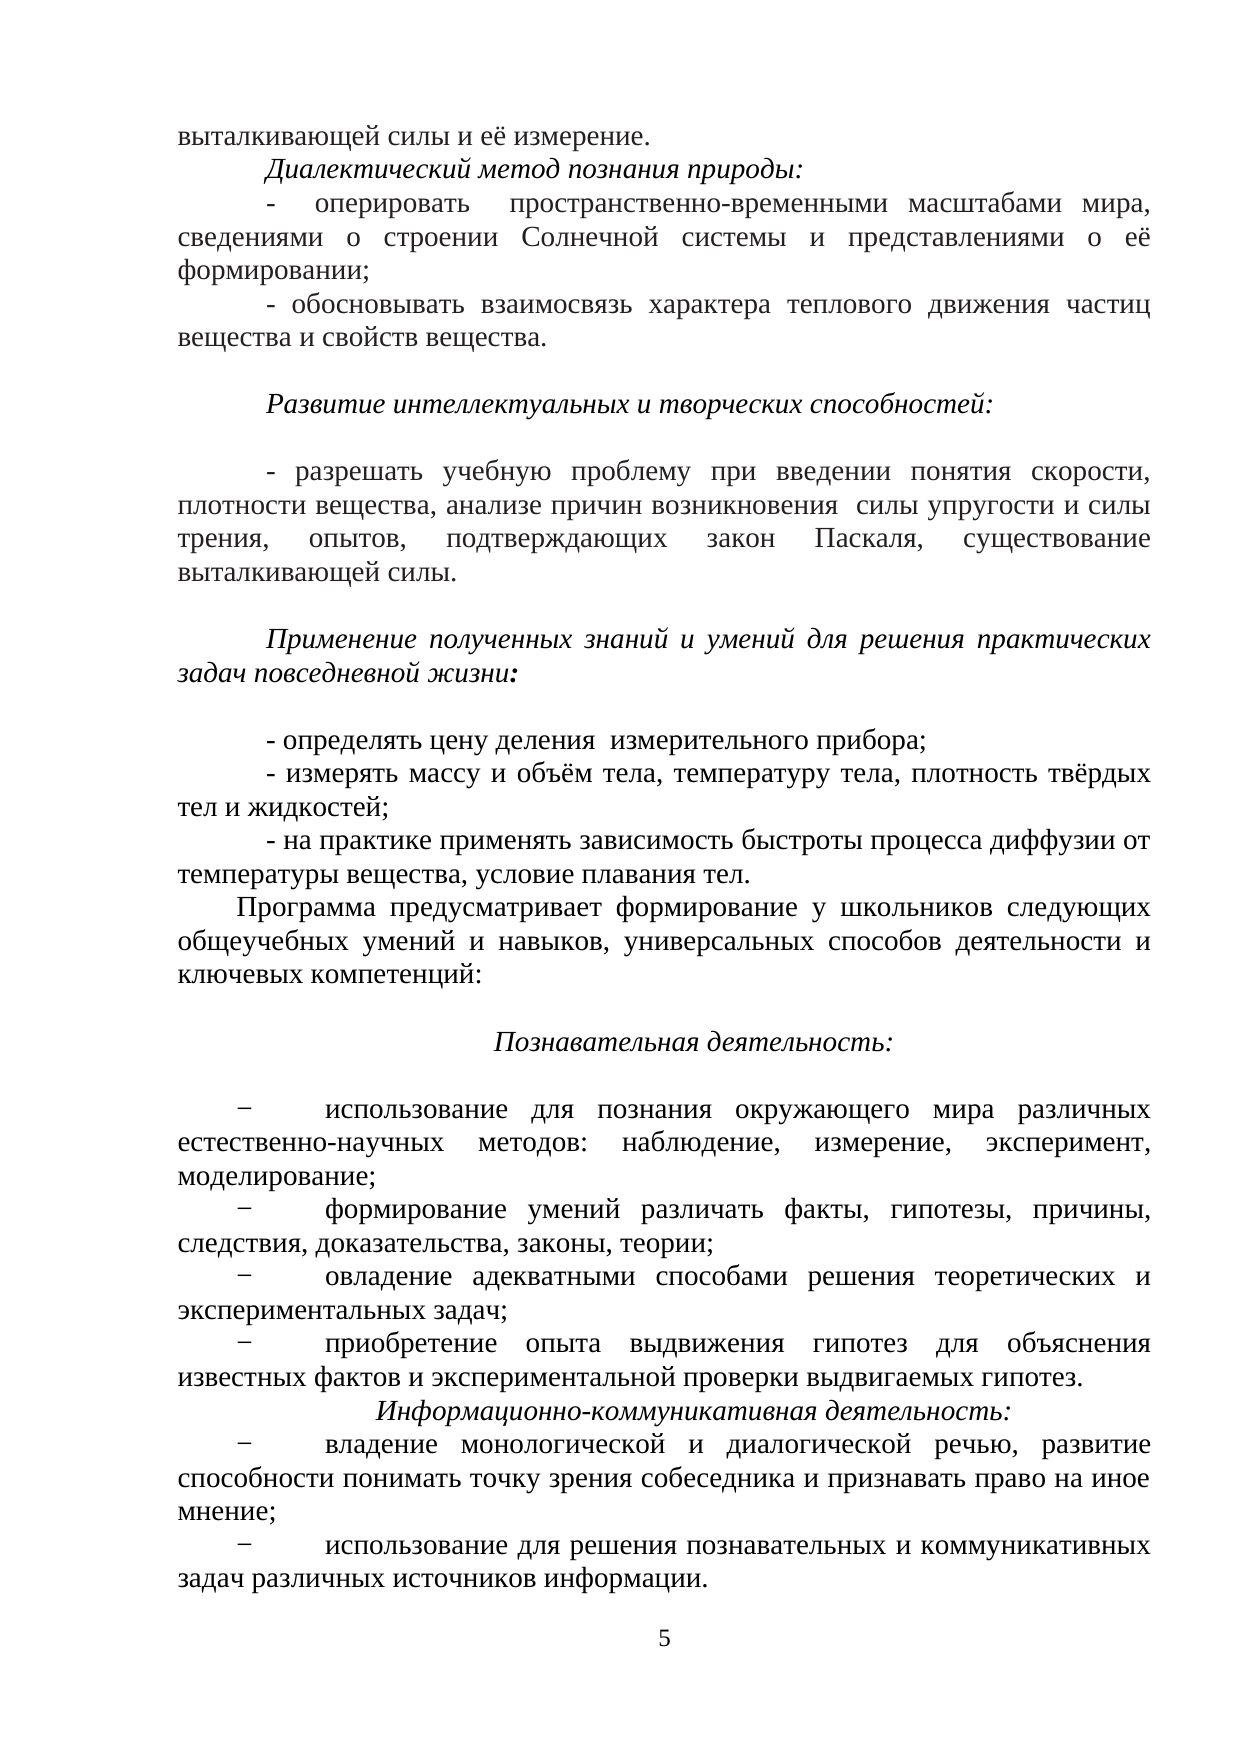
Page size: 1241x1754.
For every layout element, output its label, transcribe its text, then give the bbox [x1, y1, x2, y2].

text - обосновывать взаимосвязь характера теплового движения частиц вещества и свойств вещества. [177, 286, 1152, 353]
table_cell использование для познания окружающего мира различных естественно-научных методов: наблюдение, измерение, эксперимент, моделирование; [177, 1091, 1152, 1191]
text Развитие интеллектуальных и творческих способностей: [177, 386, 1152, 420]
table_cell овладение адекватными способами решения теоретических и экспериментальных задач; [177, 1259, 1152, 1326]
text Программа предусматривает формирование у школьников следующих общеучебных умений и навыков, универсальных способов деятельности и ключевых компетенций: [177, 889, 1152, 990]
text - определять цену деления измерительного прибора; [177, 722, 1152, 755]
text - измерять массу и объём тела, температуру тела, плотность твёрдых тел и жидкостей; [177, 755, 1152, 822]
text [177, 118, 1152, 152]
table_cell приобретение опыта выдвижения гипотез для объяснения известных фактов и экспериментальной проверки выдвигаемых гипотез. [177, 1326, 1152, 1393]
table_cell владение монологической и диалогической речью, развитие способности понимать точку зрения собеседника и признавать право на иное мнение; [177, 1426, 1152, 1527]
text - на практике применять зависимость быстроты процесса диффузии от температуры вещества, условие плавания тел. [177, 822, 1152, 889]
table_header Познавательная деятельность: [177, 990, 1152, 1091]
table_cell использование для решения познавательных и коммуникативных задач различных источников информации. [177, 1527, 1152, 1594]
text - оперировать пространственно-временными масштабами мира, сведениями о строении Солнечной системы и представлениями о её формировании; [177, 185, 1152, 286]
table_cell Информационно-коммуникативная деятельность: [177, 1393, 1152, 1426]
text Применение полученных знаний и умений для решения практических задач повседневной жизни: [177, 621, 1152, 688]
text - разрешать учебную проблему при введении понятия скорости, плотности вещества, анализе причин возникновения силы упругости и силы трения, опытов, подтверждающих закон Паскаля, существование выталкивающей силы. [177, 453, 1152, 588]
table_cell формирование умений различать факты, гипотезы, причины, следствия, доказательства, законы, теории; [177, 1191, 1152, 1258]
text Диалектический метод познания природы: [177, 152, 1152, 185]
